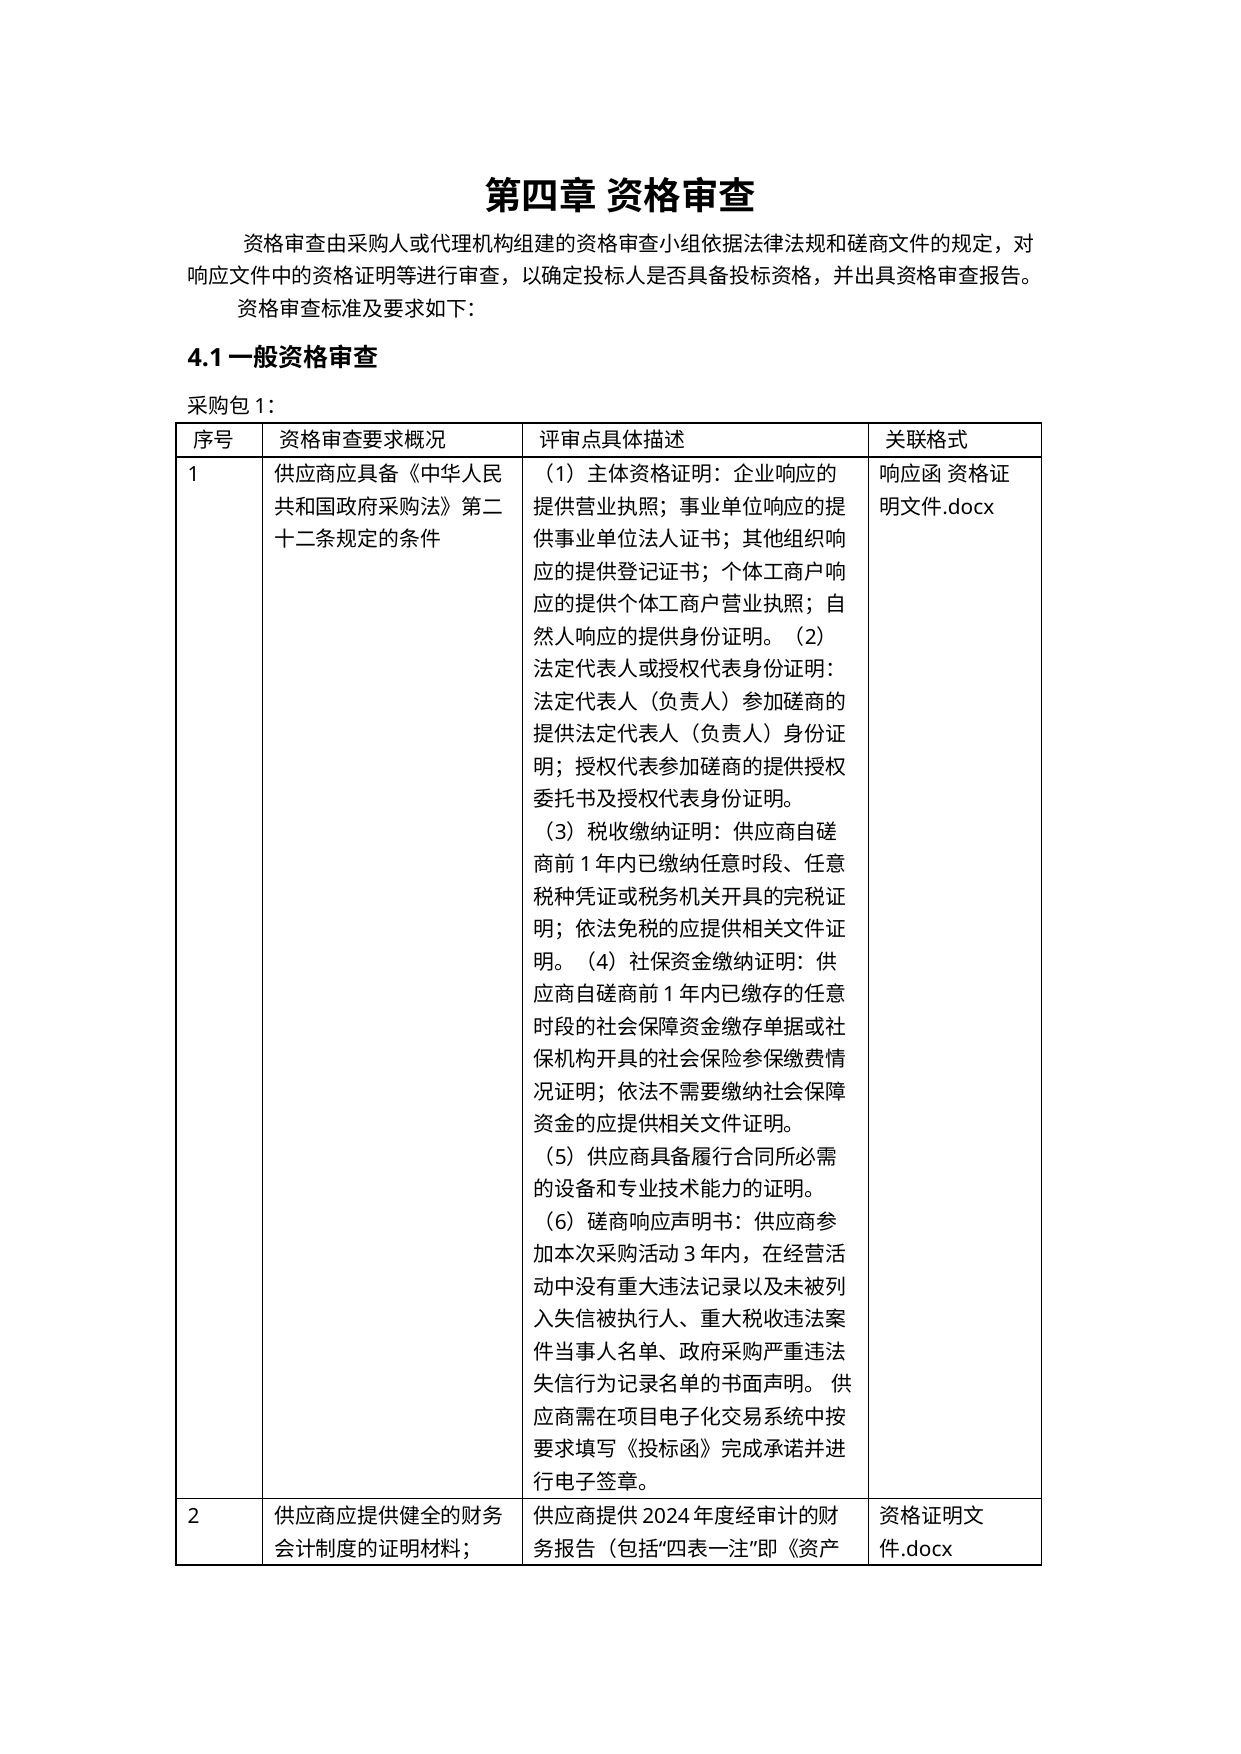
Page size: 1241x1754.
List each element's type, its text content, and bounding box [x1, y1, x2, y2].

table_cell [523, 1499, 868, 1564]
table_cell （1）主体资格证明：企业响应的提供营业执照；事业单位响应的提供事业单位法人证书；其他组织响应的提供登记证书；个体工商户响应的提供个体工商户营业执照；自然人响应的提供身份证明。（2）法定代表人或授权代表身份证明：法定代表人（负责人）参加磋商的提供法定代表人（负责人）身份证明；授权代表参加磋商的提供授权委托书及授权代表身份证明。（3）税收缴纳证明：供应商自磋商前1年内已缴纳任意时段、任意税种凭证或税务机关开具的完税证明；依法免税的应提供相关文件证明。（4）社保资金缴纳证明：供应商自磋商前1年内已缴存的任意时段的社会保障资金缴存单据或社保机构开具的社会保险参保缴费情况证明；依法不需要缴纳社会保障资金的应提供相关文件证明。（5）供应商具备履行合同所必需的设备和专业技术能力的证明。（6）磋商响应声明书：供应商参加本次采购活动3年内，在经营活动中没有重大违法记录以及未被列入失信被执行人、重大税收违法案件当事人名单、政府采购严重违法失信行为记录名单的书面声明。 供应商需在项目电子化交易系统中按要求填写《投标函》完成承诺并进行电子签章。 [523, 458, 868, 1498]
table_header 关联格式 [869, 424, 1041, 456]
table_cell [263, 1499, 522, 1564]
table_cell 资格证明文件.docx [869, 1499, 1041, 1564]
table_cell 2 [177, 1499, 262, 1564]
table_cell 响应函 资格证明文件.docx [869, 458, 1041, 1498]
table_header 序号 [177, 424, 262, 456]
table_cell 供应商应具备《中华人民共和国政府采购法》第二十二条规定的条件 [263, 458, 522, 1498]
text 采购包1： [187, 389, 1053, 422]
text 4.1一般资格审查 [187, 324, 1053, 389]
text 第四章 资格审查 [187, 162, 1053, 227]
table_cell 1 [177, 458, 262, 1498]
text 资格审查标准及要求如下： [187, 292, 1053, 324]
table_header 评审点具体描述 [523, 424, 868, 456]
text 资格审查由采购人或代理机构组建的资格审查小组依据法律法规和磋商文件的规定，对响应文件中的资格证明等进行审查，以确定投标人是否具备投标资格，并出具资格审查报告。 [187, 227, 1053, 292]
table_header 资格审查要求概况 [263, 424, 522, 456]
